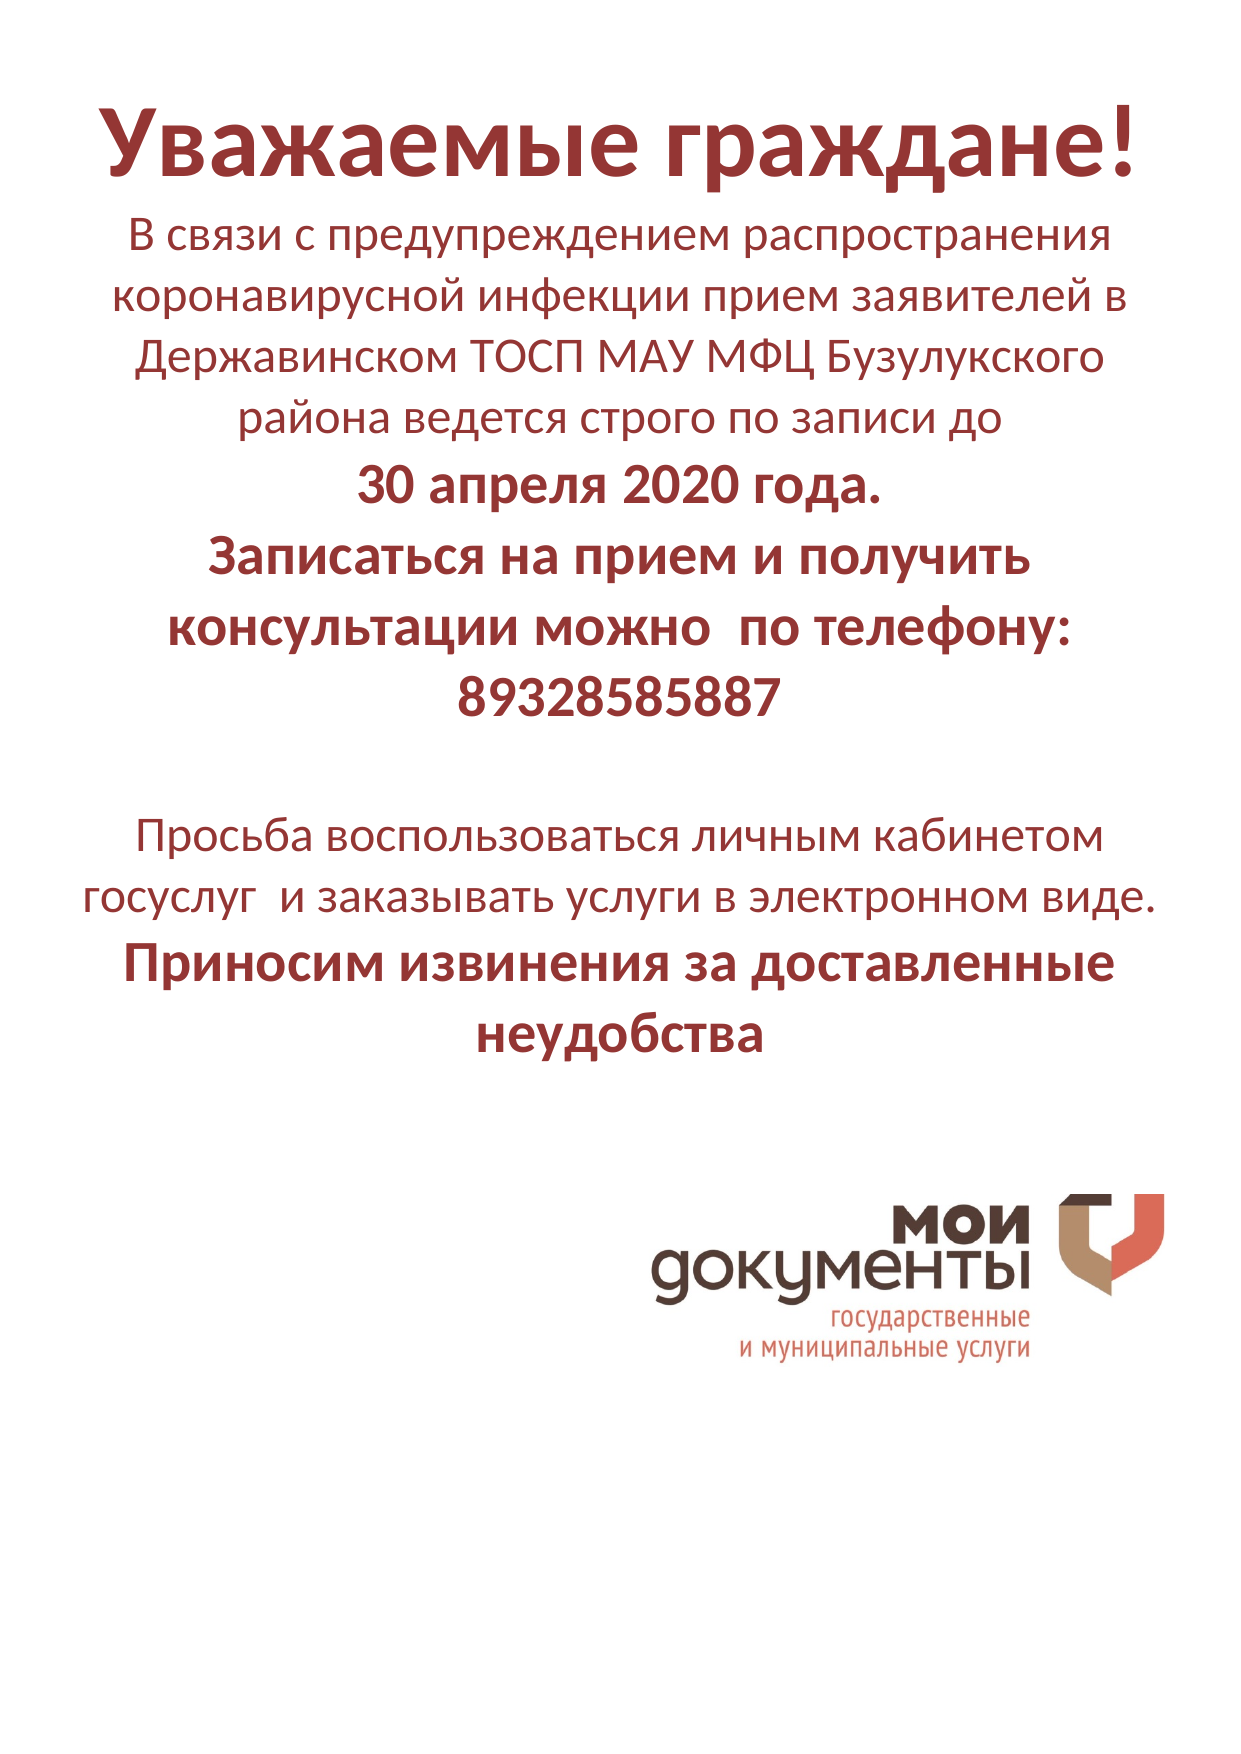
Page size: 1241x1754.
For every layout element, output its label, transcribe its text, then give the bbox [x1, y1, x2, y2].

picture [648, 1194, 1166, 1367]
text Записаться на прием и получить консультации можно по телефону: [75, 518, 1165, 660]
text В связи с предупреждением распространения коронавирусной инфекции прием заявителей в Державинском ТОСП МАУ МФЦ Бузулукского района ведется строго по записи до [75, 202, 1165, 446]
text 89328585887 [75, 660, 1165, 731]
text Приносим извинения за доставленные неудобства [75, 925, 1165, 1067]
text Просьба воспользоваться личным кабинетом госуслуг и заказывать услуги в электронном виде. [75, 803, 1165, 925]
text 30 апреля 2020 года. [75, 446, 1165, 518]
text Уважаемые граждане! [75, 75, 1165, 202]
